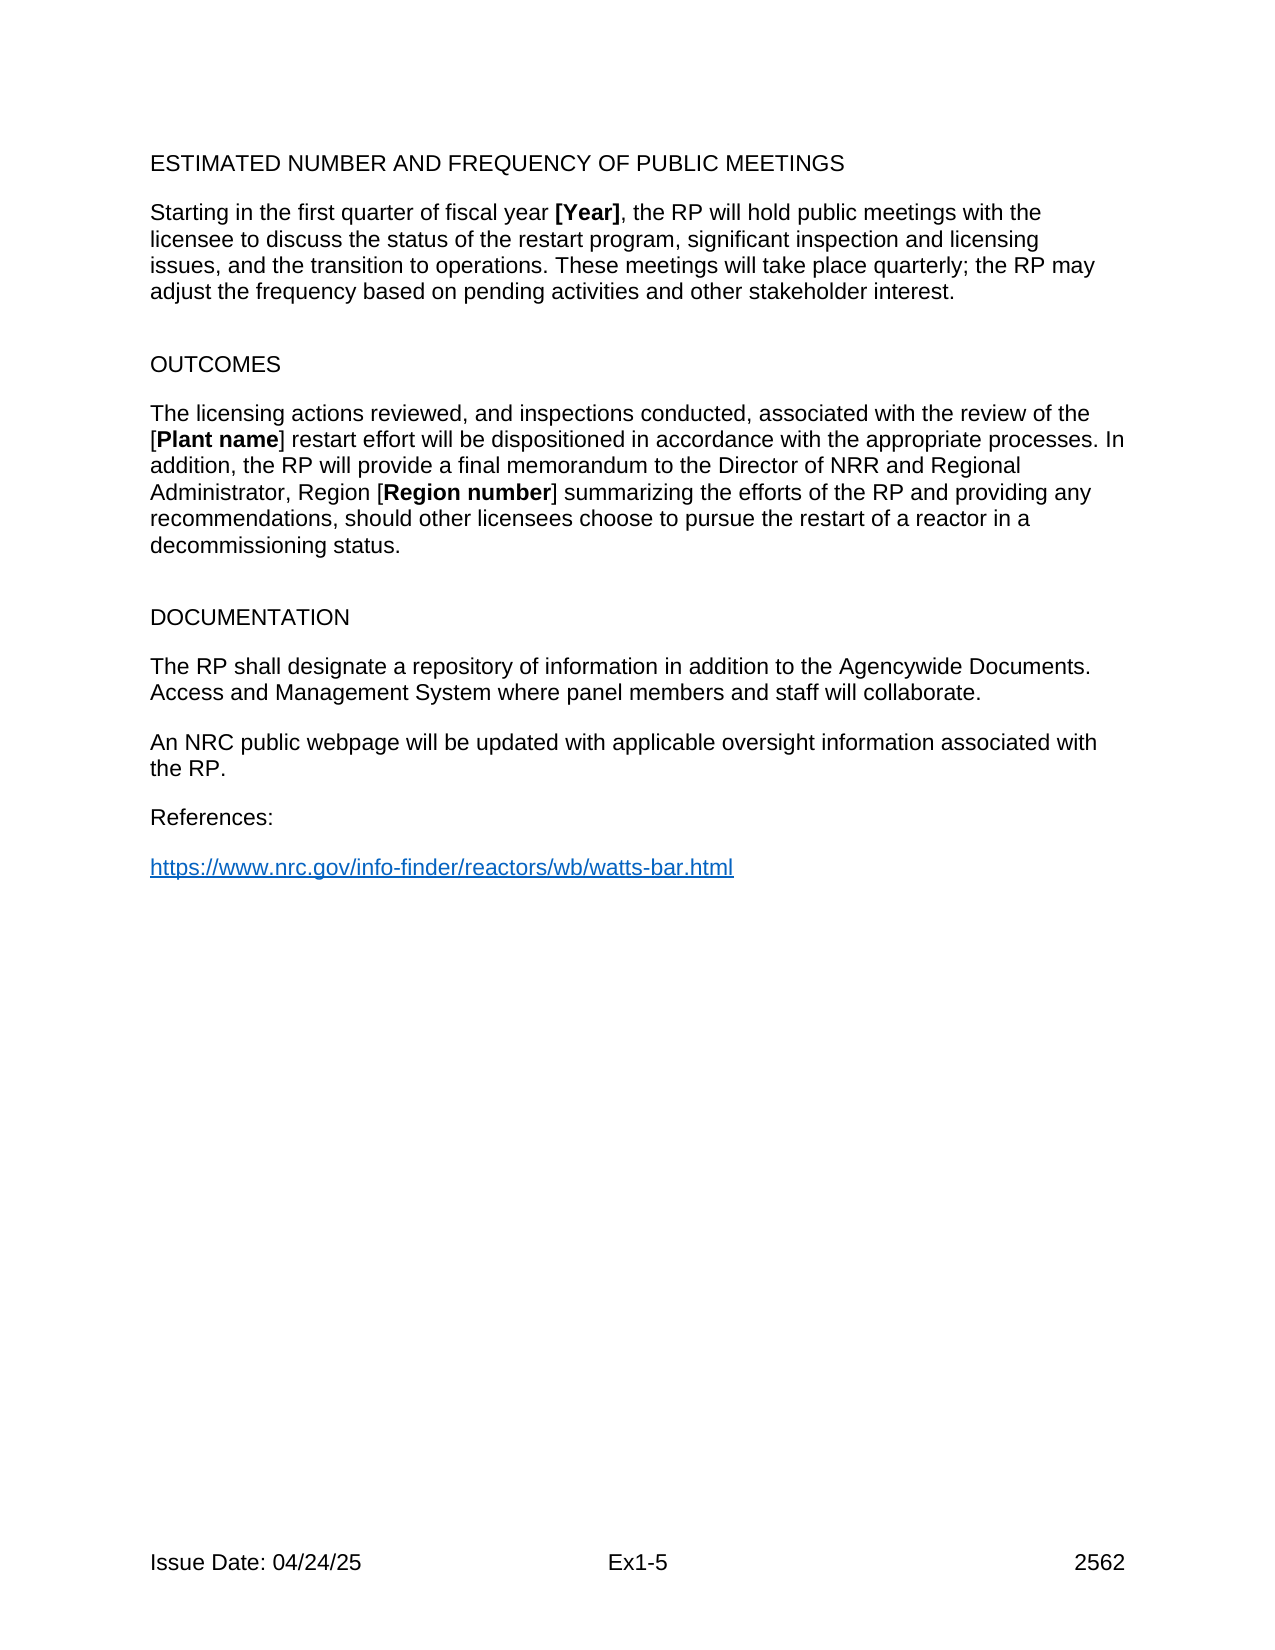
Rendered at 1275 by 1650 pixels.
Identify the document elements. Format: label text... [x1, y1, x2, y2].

text An NRC public webpage will be updated with applicable oversight information associated with the RP. [150, 729, 1125, 781]
text ESTIMATED NUMBER AND FREQUENCY OF PUBLIC MEETINGS [150, 150, 1125, 176]
text References: [150, 804, 1125, 831]
text DOCUMENTATION [150, 604, 1125, 630]
text https://www.nrc.gov/info-finder/reactors/wb/watts-bar.html [150, 853, 1125, 880]
text OUTCOMES [150, 351, 1125, 377]
text The RP shall designate a repository of information in addition to the Agencywide Documents. Access and Management System where panel members and staff will collaborate. [150, 653, 1125, 706]
text Starting in the first quarter of fiscal year [Year], the RP will hold public meetings with the licensee to discuss the status of the restart program, significant inspection and licensing issues, and the transition to operations. These meetings will take place quarterly; the RP may adjust the frequency based on pending activities and other stakeholder interest. [150, 199, 1107, 305]
text The licensing actions reviewed, and inspections conducted, associated with the review of the [Plant name] restart effort will be dispositioned in accordance with the appropriate processes. In addition, the RP will provide a final memorandum to the Director of NRR and Regional Administrator, Region [Region number] summarizing the efforts of the RP and providing any recommendations, should other licensees choose to pursue the restart of a reactor in a decommissioning status. [150, 400, 1125, 558]
